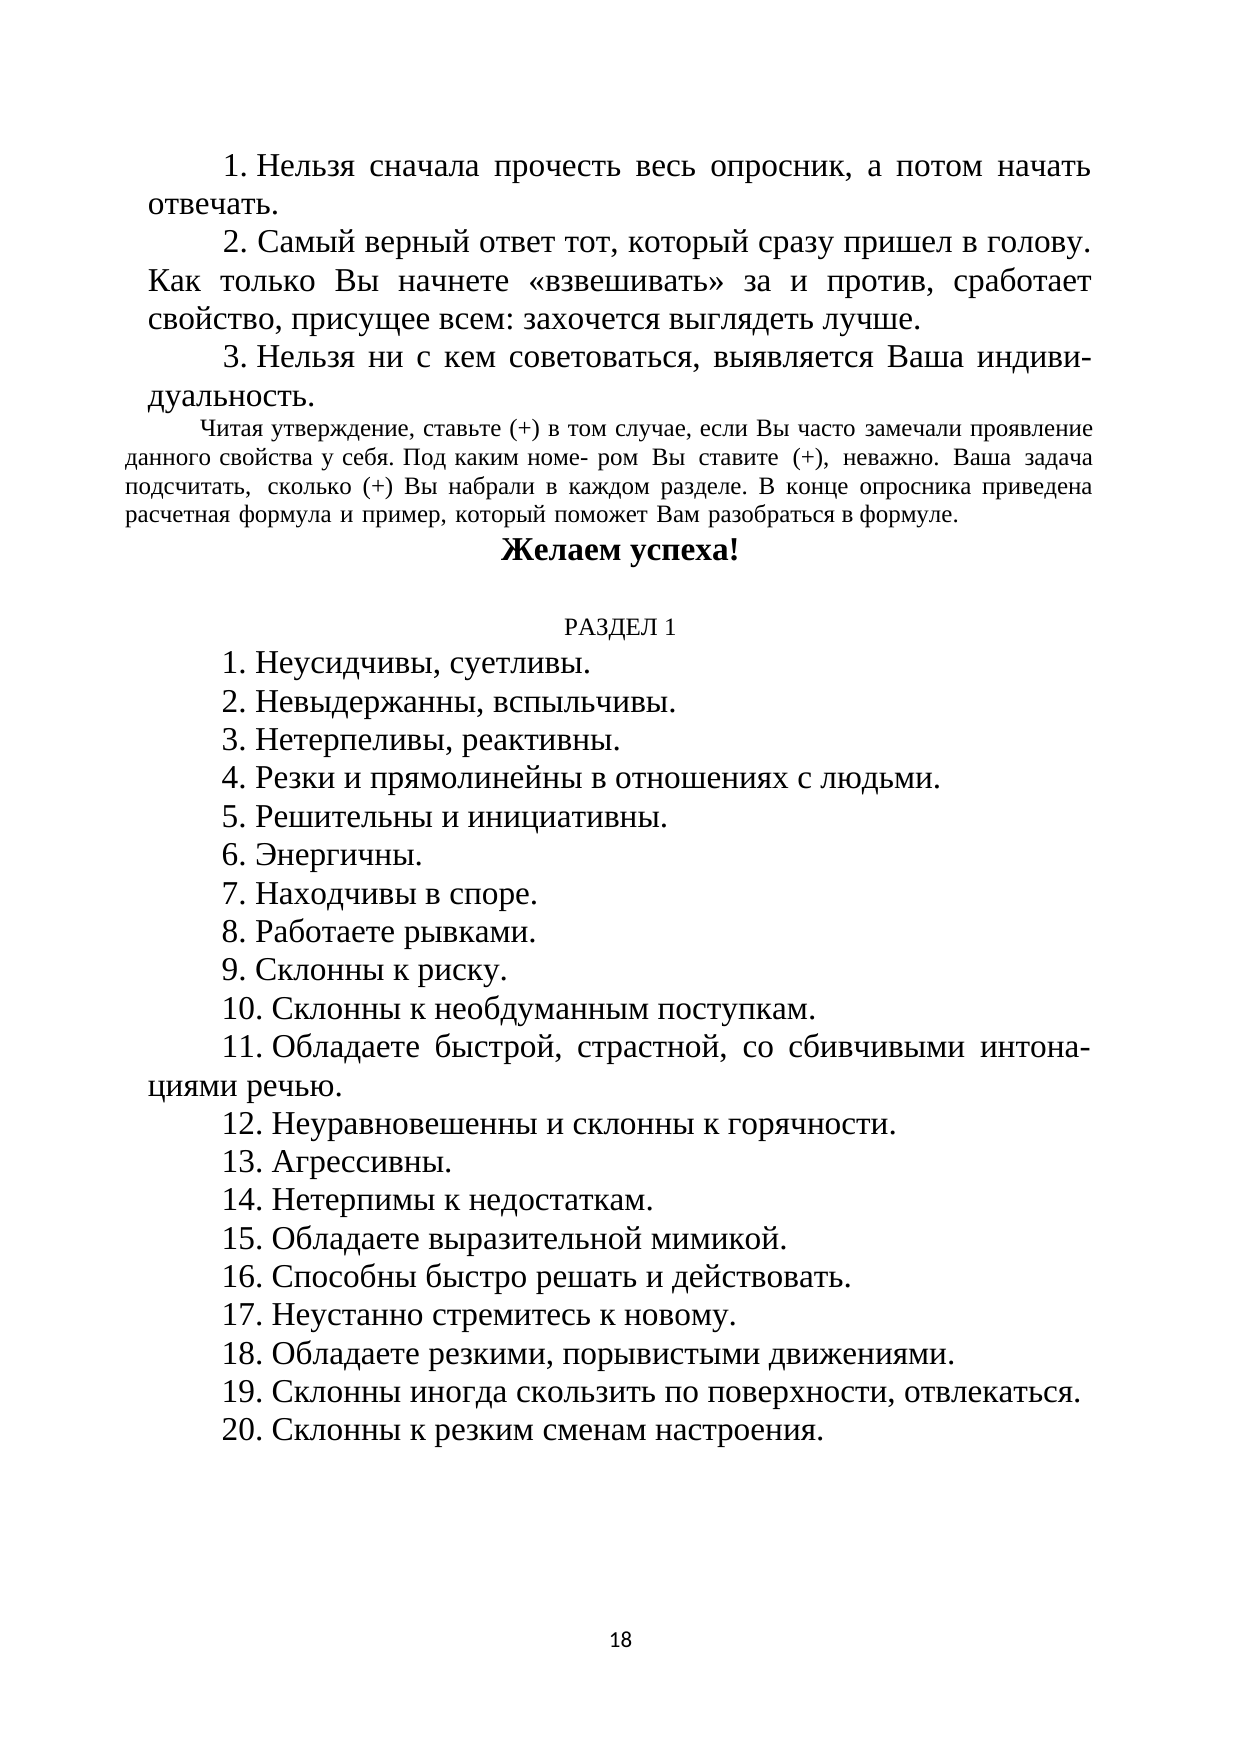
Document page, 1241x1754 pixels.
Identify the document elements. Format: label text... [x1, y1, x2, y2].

list Самый верный ответ тот, который сразу пришел в голову. Как только Вы начнете «взвешивать» за и против, сработает свойство, присущее всем: захочется выглядеть лучше. [148, 222, 1092, 337]
subtitle Желаем успеха! [191, 529, 1050, 567]
list Неуравновешенны и склонны к горячности. [221, 1103, 1117, 1142]
list Невыдержанны, вспыльчивы. [221, 682, 1117, 720]
list Энергичны. [221, 835, 1117, 873]
list Неусидчивы, суетливы. [221, 643, 1117, 682]
list Нельзя сначала прочесть весь опросник, а потом начать отвечать. [148, 145, 1092, 222]
list Обладаете быстрой, страстной, со сбивчивыми интона- циями речью. [148, 1027, 1093, 1103]
list Неустанно стремитесь к новому. [221, 1295, 1117, 1333]
list Нельзя ни с кем советоваться, выявляется Ваша индиви- дуальность. [148, 337, 1093, 413]
list Обладаете резкими, порывистыми движениями. [221, 1334, 1117, 1372]
list Находчивы в споре. [221, 873, 1117, 912]
list Нетерпимы к недостаткам. [221, 1180, 1117, 1218]
list Обладаете выразительной мимикой. [221, 1218, 1117, 1257]
list Резки и прямолинейны в отношениях с людьми. [221, 758, 1117, 797]
list Работаете рывками. [221, 912, 1117, 950]
list Склонны к резким сменам настроения. [221, 1410, 1117, 1448]
text Читая утверждение, ставьте (+) в том случае, если Вы часто замечали проявление данного свойства у себя. Под каким номе- ром Вы ставите (+), неважно. Ваша задача подсчитать, сколько (+) Вы набрали в каждом разделе. В конце опросника приведена расчетная формула и пример, который поможет Вам разобраться в формуле. [125, 413, 1093, 528]
list Склонны иногда скользить по поверхности, отвлекаться. [221, 1372, 1117, 1410]
list Нетерпеливы, реактивны. [221, 720, 1117, 758]
list Решительны и инициативны. [221, 797, 1117, 835]
text РАЗДЕЛ 1 [191, 605, 1049, 643]
list Склонны к риску. [221, 950, 1117, 988]
list Способны быстро решать и действовать. [221, 1257, 1117, 1295]
list Склонны к необдуманным поступкам. [221, 988, 1117, 1027]
list Агрессивны. [221, 1142, 1117, 1180]
